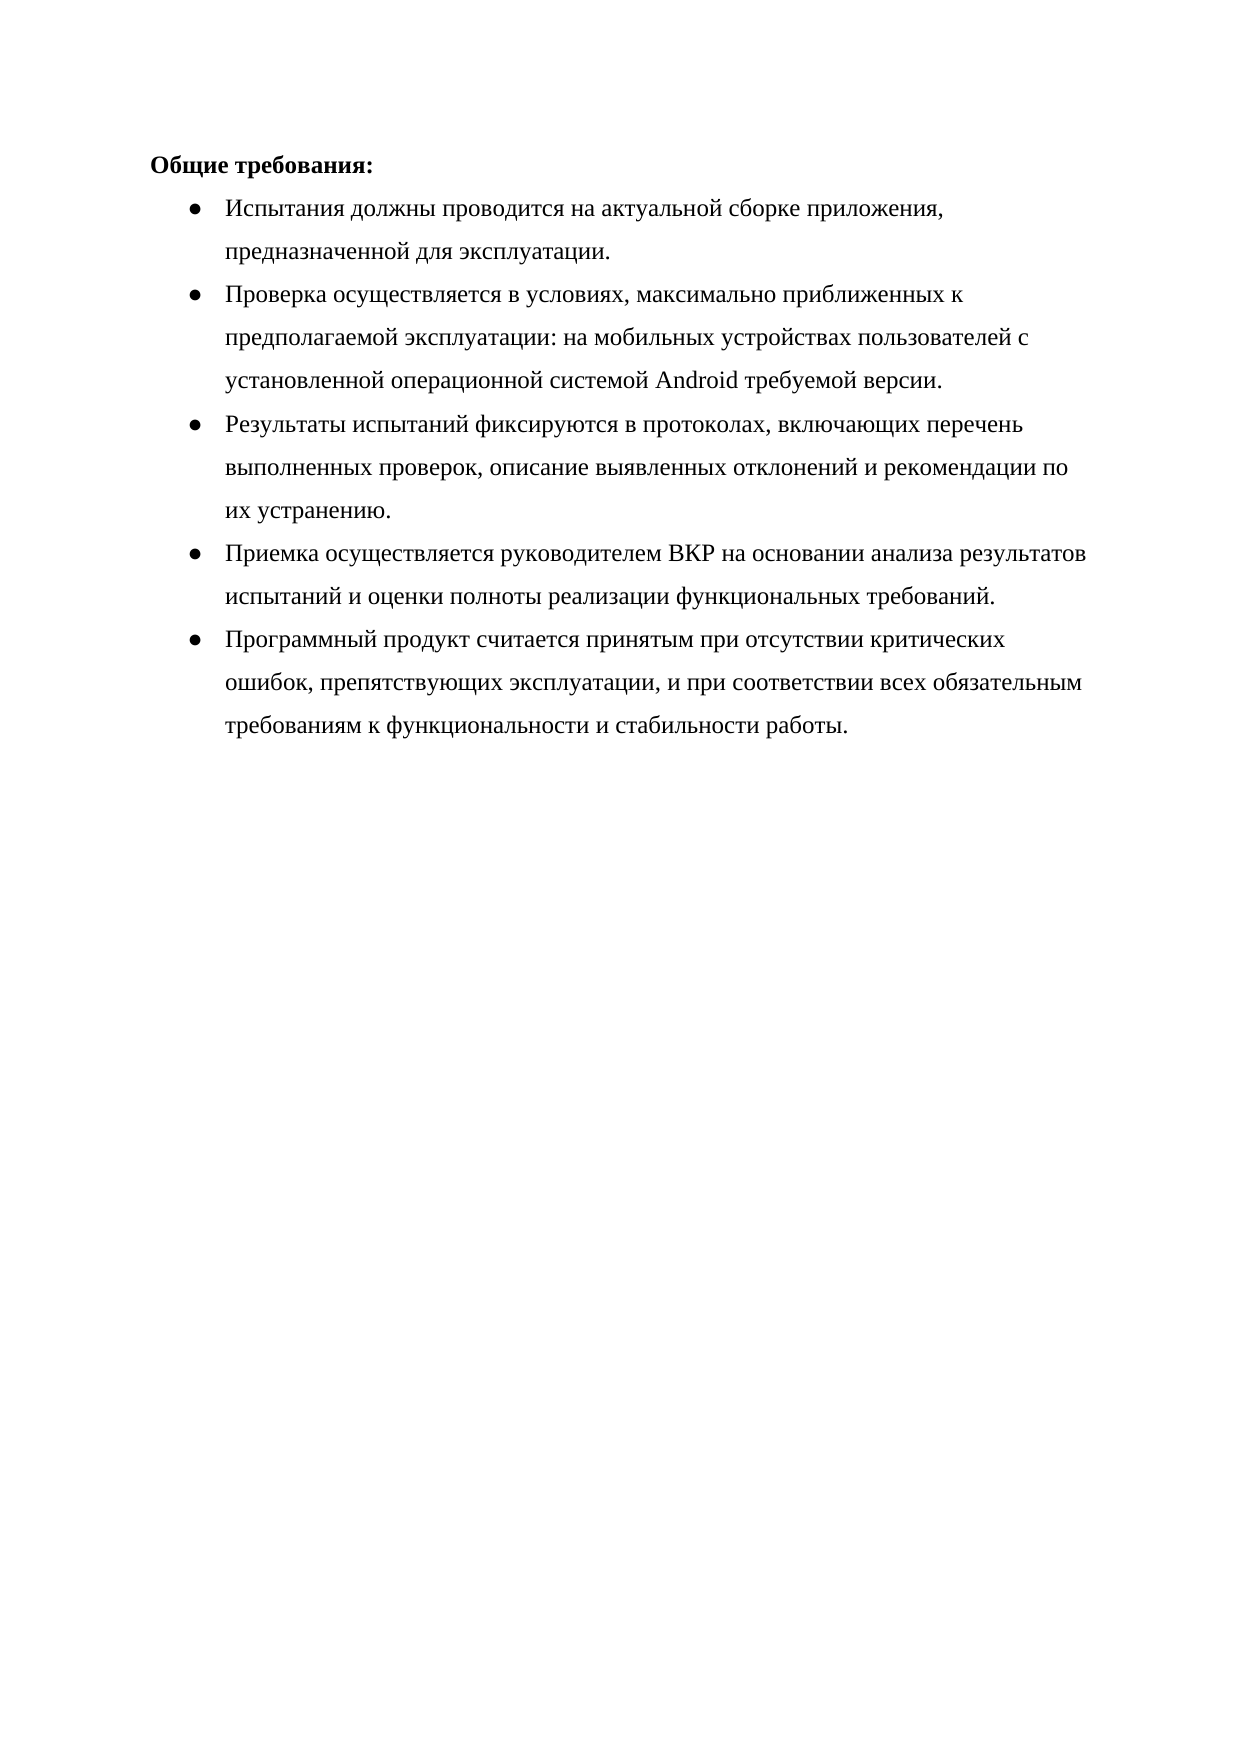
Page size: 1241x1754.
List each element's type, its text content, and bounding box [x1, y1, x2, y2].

text Общие требования: [150, 150, 1090, 179]
list Результаты испытаний фиксируются в протоколах, включающих перечень выполненных проверок, описание выявленных отклонений и рекомендации по их устранению. [187, 409, 1090, 524]
list Испытания должны проводится на актуальной сборке приложения, предназначенной для эксплуатации. [187, 193, 1090, 265]
list Программный продукт считается принятым при отсутствии критических ошибок, препятствующих эксплуатации, и при соответствии всех обязательным требованиям к функциональности и стабильности работы. [187, 624, 1090, 739]
list Приемка осуществляется руководителем ВКР на основании анализа результатов испытаний и оценки полноты реализации функциональных требований. [187, 538, 1090, 610]
list Проверка осуществляется в условиях, максимально приближенных к предполагаемой эксплуатации: на мобильных устройствах пользователей с установленной операционной системой Android требуемой версии. [187, 279, 1090, 394]
